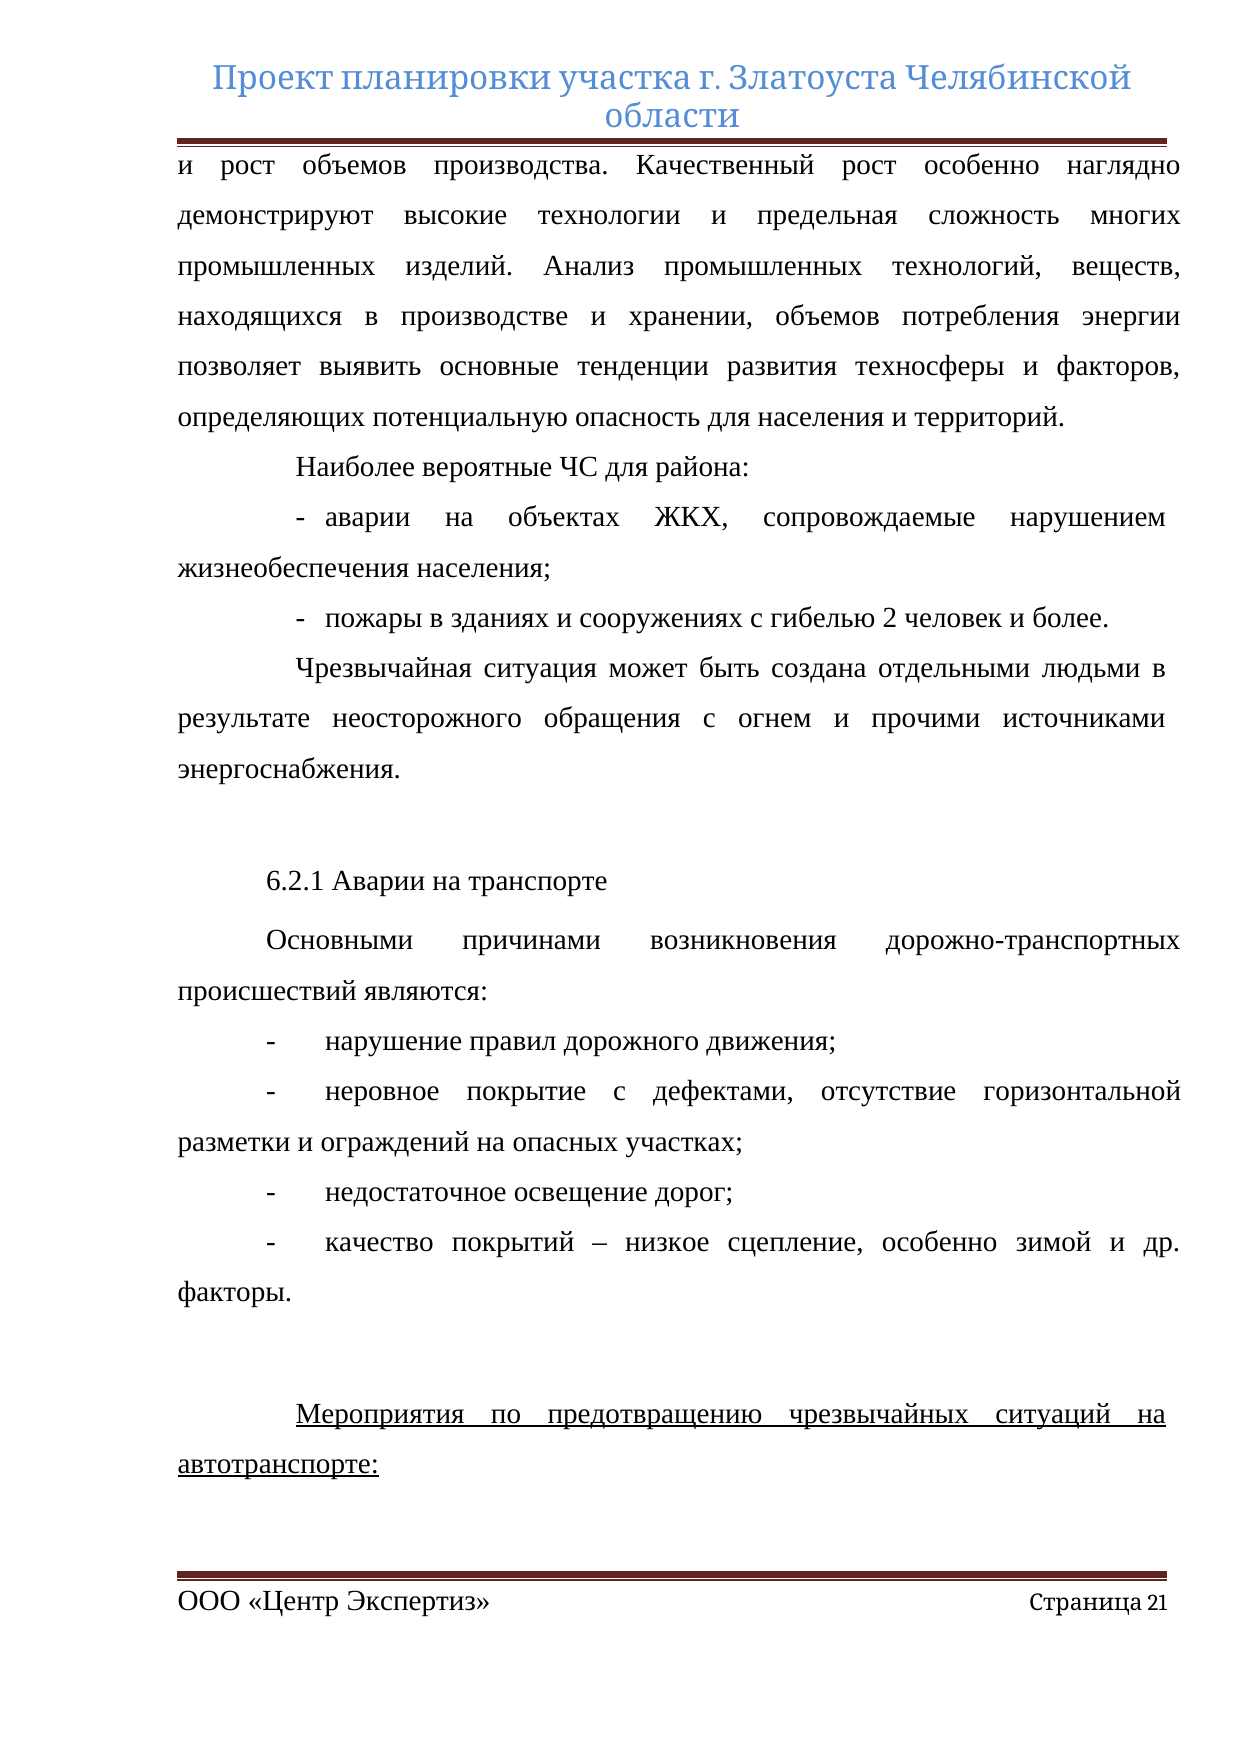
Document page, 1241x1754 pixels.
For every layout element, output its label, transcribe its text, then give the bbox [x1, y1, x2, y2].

text - недостаточное освещение дорог; [177, 1174, 1181, 1207]
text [177, 147, 1181, 432]
text - неровное покрытие с дефектами, отсутствие горизонтальной разметки и ограждений на опасных участках; [177, 1073, 1181, 1157]
text Чрезвычайная ситуация может быть создана отдельными людьми в результате неосторожного обращения с огнем и прочими источниками энергоснабжения. [177, 650, 1167, 784]
text 6.2.1 Аварии на транспорте [177, 863, 1181, 897]
text Основными причинами возникновения дорожно-транспортных происшествий являются: [177, 922, 1181, 1006]
text - нарушение правил дорожного движения; [177, 1023, 1181, 1057]
text Наиболее вероятные ЧС для района: [177, 449, 1167, 483]
text Мероприятия по предотвращению чрезвычайных ситуаций на автотранспорте: [177, 1396, 1167, 1480]
text - качество покрытий – низкое сцепление, особенно зимой и др. факторы. [177, 1224, 1181, 1308]
text - аварии на объектах ЖКХ, сопровождаемые нарушением жизнеобеспечения населения; [177, 499, 1167, 583]
text - пожары в зданиях и сооружениях с гибелью 2 человек и более. [177, 600, 1167, 633]
